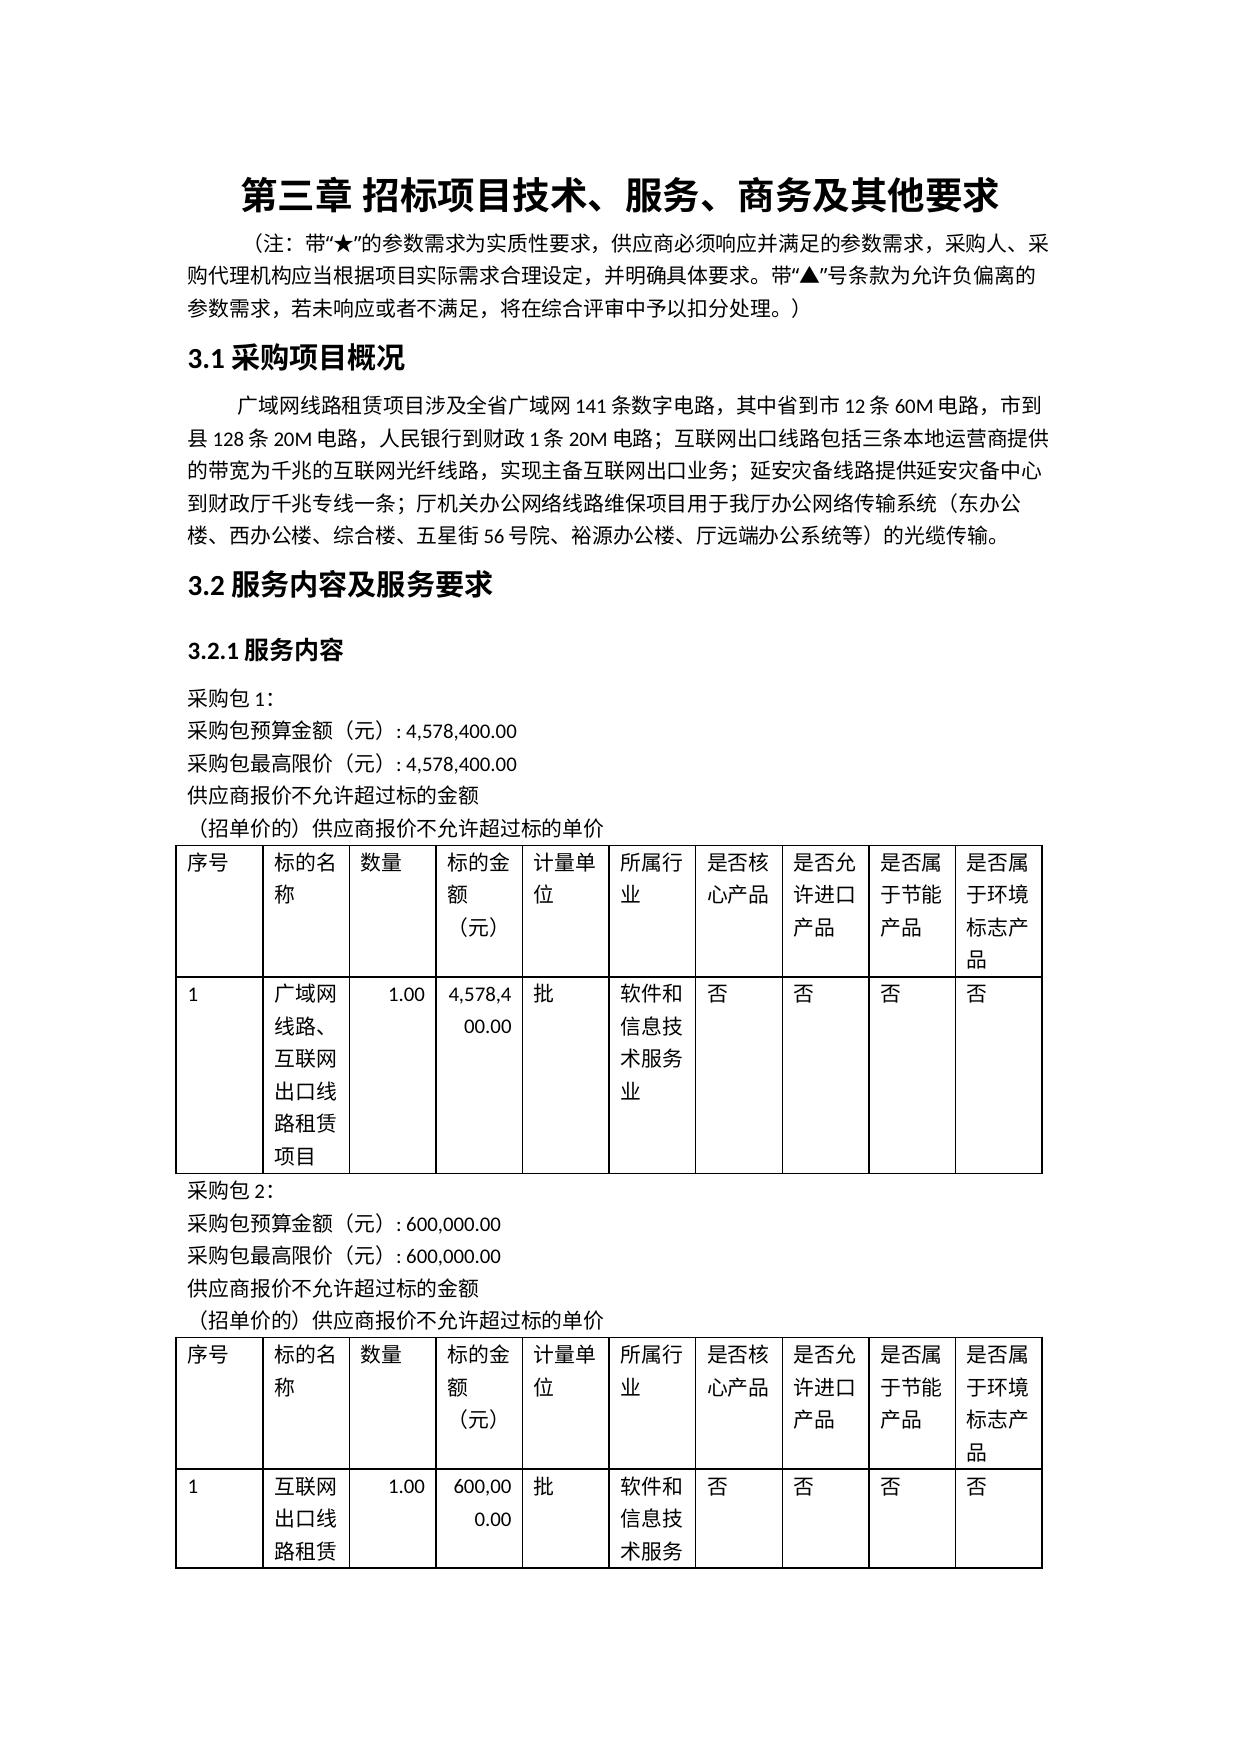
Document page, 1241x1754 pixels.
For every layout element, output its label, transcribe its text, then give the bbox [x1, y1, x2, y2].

table_cell 软件和信息技术服务业 [610, 1470, 695, 1567]
table_cell 600,000.00 [437, 1470, 522, 1567]
text 广域网线路租赁项目涉及全省广域网141条数字电路，其中省到市12条60M电路，市到县128条20M电路，人民银行到财政1条20M电路；互联网出口线路包括三条本地运营商提供的带宽为千兆的互联网光纤线路，实现主备互联网出口业务；延安灾备线路提供延安灾备中心到财政厅千兆专线一条；厅机关办公网络线路维保项目用于我厅办公网络传输系统（东办公楼、西办公楼、综合楼、五星街56号院、裕源办公楼、厅远端办公系统等）的光缆传输。 [187, 389, 1053, 552]
table_header 标的金额 （元） [437, 1338, 522, 1468]
table_cell 否 [956, 1470, 1041, 1567]
table_header 序号 [177, 846, 262, 976]
table_cell 互联网出口线路租赁项目 [264, 1470, 349, 1567]
table_cell 软件和信息技术服务业 [610, 978, 695, 1173]
text 第三章 招标项目技术、服务、商务及其他要求 [187, 162, 1053, 227]
table_cell 广域网线路、互联网出口线路租赁项目 [264, 978, 349, 1173]
text （招单价的）供应商报价不允许超过标的单价 [187, 1304, 1053, 1337]
table_header 是否属于节能产品 [870, 846, 955, 976]
text 采购包最高限价（元）: 4,578,400.00 [187, 747, 1053, 779]
table_cell 否 [870, 1470, 955, 1567]
table_header 所属行业 [610, 846, 695, 976]
text 采购包预算金额（元）: 600,000.00 [187, 1207, 1053, 1239]
table_header 是否核心产品 [696, 1338, 782, 1468]
table_header 计量单位 [523, 846, 608, 976]
table_header 标的金额 （元） [437, 846, 522, 976]
table_cell 1 [177, 978, 262, 1173]
table_header 是否属于环境标志产品 [956, 1338, 1041, 1468]
text 供应商报价不允许超过标的金额 [187, 779, 1053, 812]
table_cell 否 [870, 978, 955, 1173]
table_header 序号 [177, 1338, 262, 1468]
table_header 是否属于节能产品 [870, 1338, 955, 1468]
table_header 是否核心产品 [696, 846, 782, 976]
text 3.1采购项目概况 [187, 324, 1053, 389]
text 3.2.1服务内容 [187, 617, 1053, 682]
table_header 标的名称 [264, 1338, 349, 1468]
table_cell 否 [696, 1470, 782, 1567]
table_cell 批 [523, 1470, 608, 1567]
table_header 计量单位 [523, 1338, 608, 1468]
table_header 是否允许进口产品 [783, 846, 868, 976]
table_cell 批 [523, 978, 608, 1173]
table_header 标的名称 [264, 846, 349, 976]
table_header 数量 [350, 1338, 435, 1468]
table_header 是否允许进口产品 [783, 1338, 868, 1468]
table_cell 1 [177, 1470, 262, 1567]
table_cell 否 [956, 978, 1041, 1173]
text 采购包预算金额（元）: 4,578,400.00 [187, 714, 1053, 747]
text 采购包最高限价（元）: 600,000.00 [187, 1239, 1053, 1272]
text 3.2服务内容及服务要求 [187, 552, 1053, 617]
text （招单价的）供应商报价不允许超过标的单价 [187, 812, 1053, 844]
table_cell 否 [783, 978, 868, 1173]
table_cell 否 [696, 978, 782, 1173]
table_cell 4,578,400.00 [437, 978, 522, 1173]
table_cell 1.00 [350, 1470, 435, 1567]
table_header 数量 [350, 846, 435, 976]
table_header 所属行业 [610, 1338, 695, 1468]
text 采购包2： [187, 1174, 1053, 1207]
table_header 是否属于环境标志产品 [956, 846, 1041, 976]
table_cell 1.00 [350, 978, 435, 1173]
text 供应商报价不允许超过标的金额 [187, 1272, 1053, 1304]
table_cell 否 [783, 1470, 868, 1567]
text （注：带“★”的参数需求为实质性要求，供应商必须响应并满足的参数需求，采购人、采购代理机构应当根据项目实际需求合理设定，并明确具体要求。带“▲”号条款为允许负偏离的参数需求，若未响应或者不满足，将在综合评审中予以扣分处理。） [187, 227, 1053, 324]
text 采购包1： [187, 682, 1053, 714]
